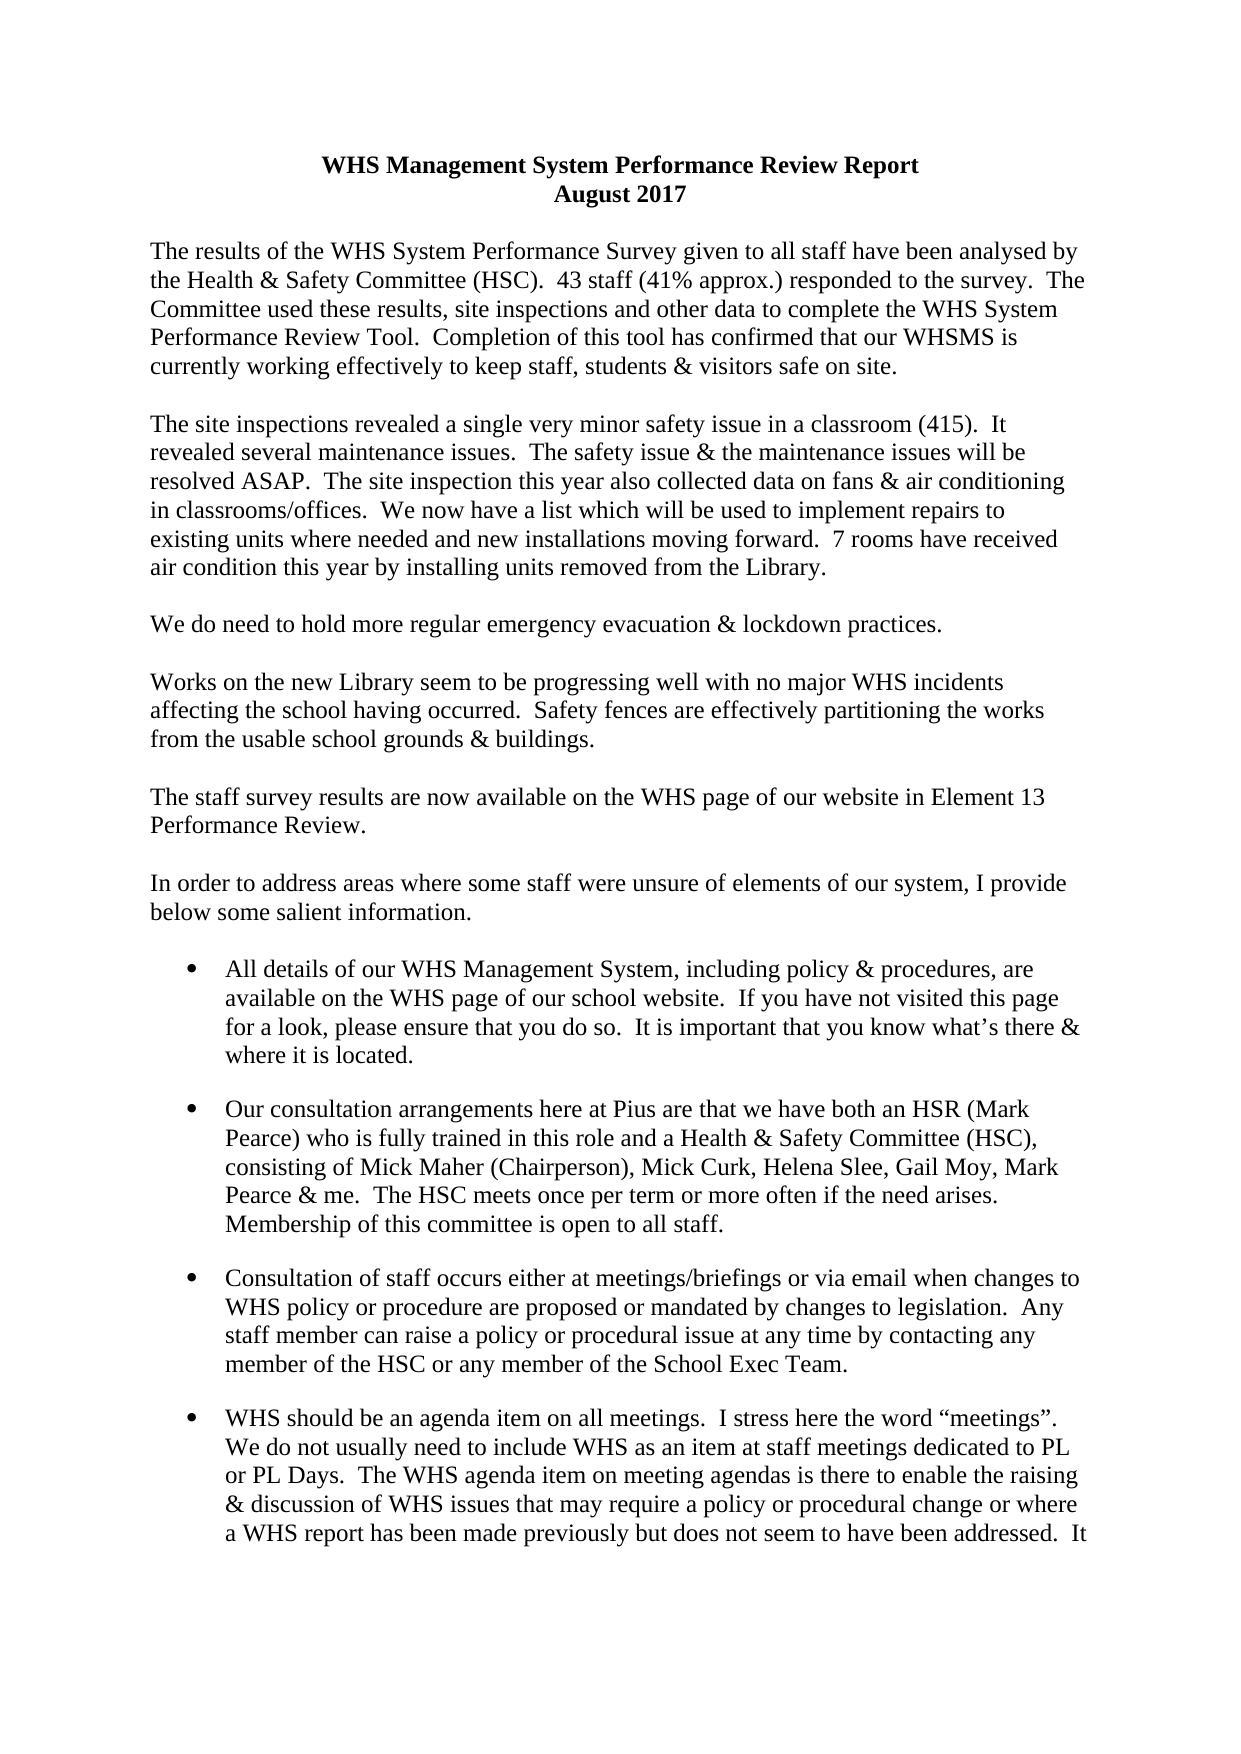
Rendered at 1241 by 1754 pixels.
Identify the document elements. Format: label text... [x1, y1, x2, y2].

text Works on the new Library seem to be progressing well with no major WHS incidents affecting the school having occurred. Safety fences are effectively partitioning the works from the usable school grounds & buildings. [150, 667, 1090, 753]
list Consultation of staff occurs either at meetings/briefings or via email when changes to WHS policy or procedure are proposed or mandated by changes to legislation. Any staff member can raise a policy or procedural issue at any time by contacting any member of the HSC or any member of the School Exec Team. [187, 1263, 1090, 1378]
text The staff survey results are now available on the WHS page of our website in Element 13 Performance Review. [150, 782, 1090, 839]
text WHS Management System Performance Review Report [150, 150, 1090, 179]
list Our consultation arrangements here at Pius are that we have both an HSR (Mark Pearce) who is fully trained in this role and a Health & Safety Committee (HSC), consisting of Mick Maher (Chairperson), Mick Curk, Helena Slee, Gail Moy, Mark Pearce & me. The HSC meets once per term or more often if the need arises. Membership of this committee is open to all staff. [187, 1094, 1090, 1238]
list All details of our WHS Management System, including policy & procedures, are available on the WHS page of our school website. If you have not visited this page for a look, please ensure that you do so. It is important that you know what’s there & where it is located. [187, 954, 1090, 1069]
text We do need to hold more regular emergency evacuation & lockdown practices. [150, 609, 1090, 638]
text The results of the WHS System Performance Survey given to all staff have been analysed by the Health & Safety Committee (HSC). 43 staff (41% approx.) responded to the survey. The Committee used these results, site inspections and other data to complete the WHS System Performance Review Tool. Completion of this tool has confirmed that our WHSMS is currently working effectively to keep staff, students & visitors safe on site. [150, 236, 1090, 380]
text The site inspections revealed a single very minor safety issue in a classroom (415). It revealed several maintenance issues. The safety issue & the maintenance issues will be resolved ASAP. The site inspection this year also collected data on fans & air conditioning in classrooms/offices. We now have a list which will be used to implement repairs to existing units where needed and new installations moving forward. 7 rooms have received air condition this year by installing units removed from the Library. [150, 409, 1090, 581]
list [187, 1403, 1090, 1547]
text In order to address areas where some staff were unsure of elements of our system, I provide below some salient information. [150, 868, 1090, 926]
text August 2017 [150, 179, 1090, 207]
